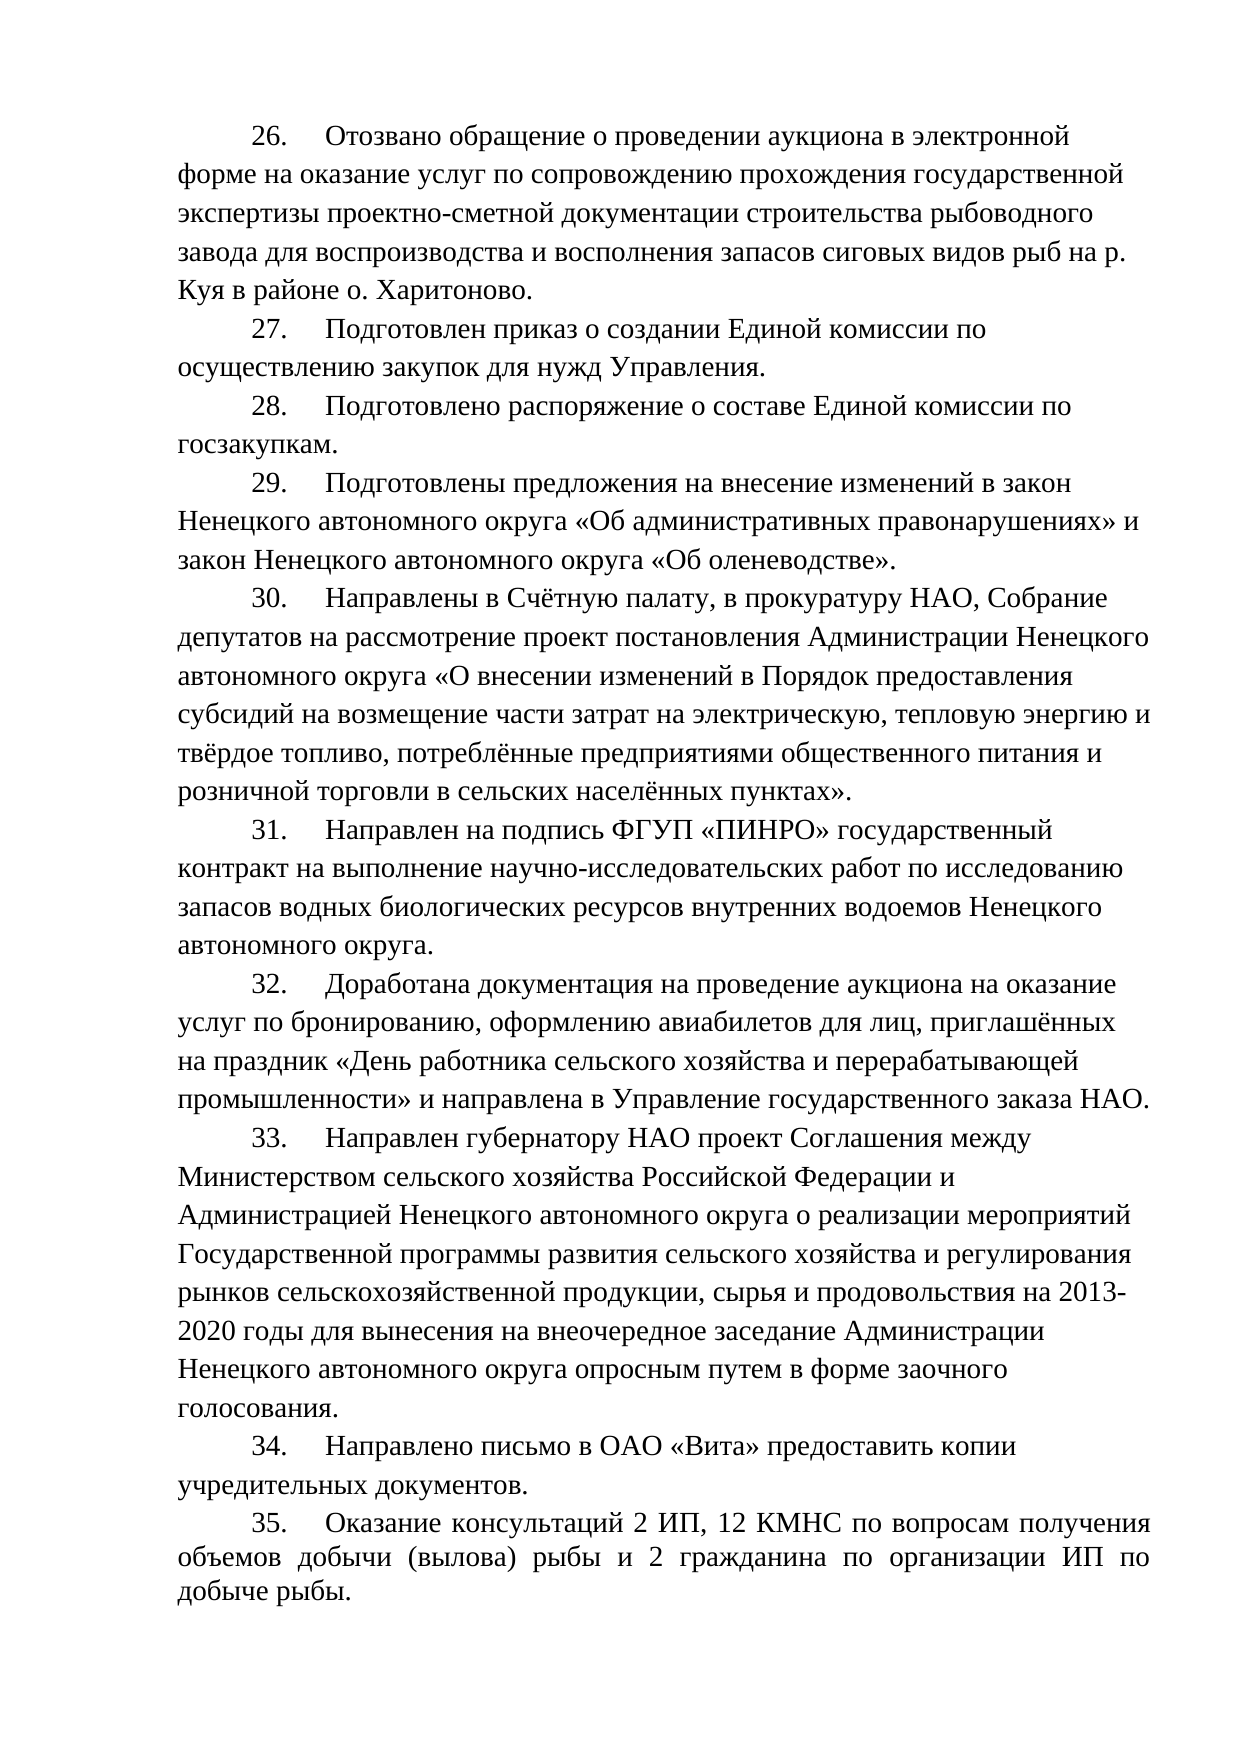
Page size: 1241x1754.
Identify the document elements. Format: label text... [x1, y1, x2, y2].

list Отозвано обращение о проведении аукциона в электронной форме на оказание услуг по сопровождению прохождения государственной экспертизы проектно-сметной документации строительства рыбоводного завода для воспроизводства и восполнения запасов сиговых видов рыб на р. Куя в районе о. Харитоново. [177, 118, 1152, 306]
list Подготовлен приказ о создании Единой комиссии по осуществлению закупок для нужд Управления. [177, 311, 1152, 383]
list Направлены в Счётную палату, в прокуратуру НАО, Собрание депутатов на рассмотрение проект постановления Администрации Ненецкого автономного округа «О внесении изменений в Порядок предоставления субсидий на возмещение части затрат на электрическую, тепловую энергию и твёрдое топливо, потреблённые предприятиями общественного питания и розничной торговли в сельских населённых пунктах». [177, 581, 1152, 807]
list Доработана документация на проведение аукциона на оказание услуг по бронированию, оформлению авиабилетов для лиц, приглашённых на праздник «День работника сельского хозяйства и перерабатывающей промышленности» и направлена в Управление государственного заказа НАО. [177, 966, 1152, 1115]
list Подготовлено распоряжение о составе Единой комиссии по госзакупкам. [177, 388, 1152, 460]
list Подготовлены предложения на внесение изменений в закон Ненецкого автономного округа «Об административных правонарушениях» и закон Ненецкого автономного округа «Об оленеводстве». [177, 465, 1152, 576]
list Направлено письмо в ОАО «Вита» предоставить копии учредительных документов. [177, 1428, 1152, 1501]
list Направлен губернатору НАО проект Соглашения между Министерством сельского хозяйства Российской Федерации и Администрацией Ненецкого автономного округа о реализации мероприятий Государственной программы развития сельского хозяйства и регулирования рынков сельскохозяйственной продукции, сырья и продовольствия на 2013-2020 годы для вынесения на внеочередное заседание Администрации Ненецкого автономного округа опросным путем в форме заочного голосования. [177, 1120, 1152, 1423]
list Оказание консультаций 2 ИП, 12 КМНС по вопросам получения объемов добычи (вылова) рыбы и 2 гражданина по организации ИП по добыче рыбы. [177, 1506, 1152, 1606]
list Направлен на подпись ФГУП «ПИНРО» государственный контракт на выполнение научно-исследовательских работ по исследованию запасов водных биологических ресурсов внутренних водоемов Ненецкого автономного округа. [177, 812, 1152, 961]
